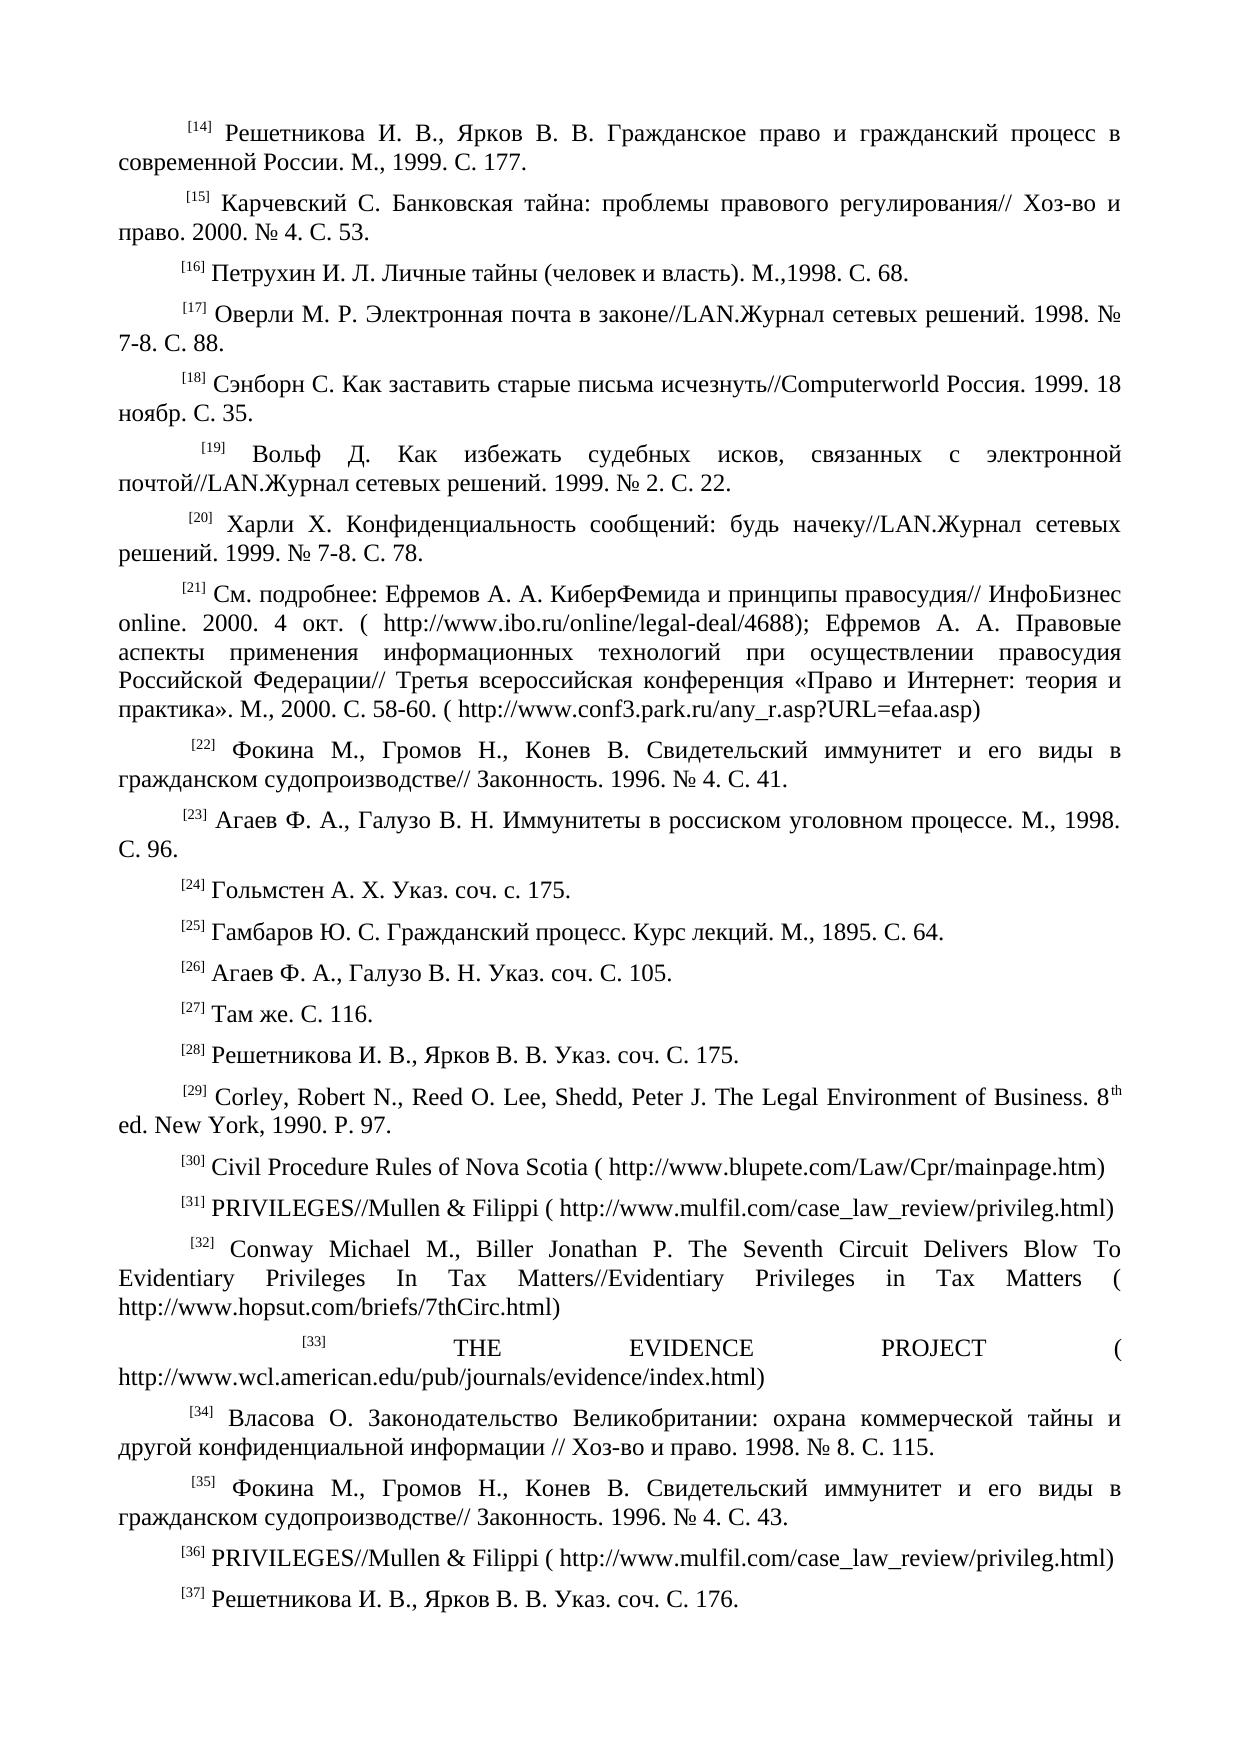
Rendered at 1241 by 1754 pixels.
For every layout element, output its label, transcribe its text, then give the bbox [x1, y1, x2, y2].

text [29] Corley, Robert N., Reed O. Lee, Shedd, Peter J. The Legal Environment of Business. 8th ed. New York, 1990. P. 97. [118, 1082, 1122, 1139]
text [21] См. подробнее: Ефремов А. А. КиберФемида и принципы правосудия// ИнфоБизнес online. 2000. 4 окт. ( http://www.ibo.ru/online/legal-deal/4688); Ефремов А. А. Правовые аспекты применения информационных технологий при осуществлении правосудия Российской Федерации// Третья всероссийская конференция «Право и Интернет: теория и практика». М., 2000. С. 58-60. ( http://www.conf3.park.ru/any_r.asp?URL=efaa.asp) [118, 579, 1122, 723]
text [20] Харли Х. Конфиденциальность сообщений: будь начеку//LAN.Журнал сетевых решений. 1999. № 7-8. С. 78. [118, 509, 1122, 567]
text [31] PRIVILEGES//Mullen & Filippi ( http://www.mulfil.com/case_law_review/privileg.html) [118, 1193, 1122, 1222]
text [28] Решетникова И. В., Ярков В. В. Указ. соч. С. 175. [118, 1041, 1122, 1069]
text [37] Решетникова И. В., Ярков В. В. Указ. соч. С. 176. [118, 1584, 1122, 1613]
text [27] Там же. С. 116. [118, 999, 1122, 1028]
text [30] Civil Procedure Rules of Nova Scotia ( http://www.blupete.com/Law/Cpr/mainpage.htm) [118, 1152, 1122, 1181]
text [18] Сэнборн С. Как заставить старые письма исчезнуть//Computerworld Россия. 1999. 18 ноябр. С. 35. [118, 369, 1122, 427]
text [32] Conway Michael M., Biller Jonathan P. The Seventh Circuit Delivers Blow To Evidentiary Privileges In Tax Matters//Evidentiary Privileges in Tax Matters ( http://www.hopsut.com/briefs/7thCirc.html) [118, 1234, 1122, 1321]
text [26] Агаев Ф. А., Галузо В. Н. Указ. соч. С. 105. [118, 958, 1122, 987]
text [22] Фокина М., Громов Н., Конев В. Свидетельский иммунитет и его виды в гражданском судопроизводстве// Законность. 1996. № 4. С. 41. [118, 736, 1122, 793]
text [16] Петрухин И. Л. Личные тайны (человек и власть). М.,1998. С. 68. [118, 258, 1122, 287]
text [35] Фокина М., Громов Н., Конев В. Свидетельский иммунитет и его виды в гражданском судопроизводстве// Законность. 1996. № 4. С. 43. [118, 1473, 1122, 1531]
text [19] Вольф Д. Как избежать судебных исков, связанных с электронной почтой//LAN.Журнал сетевых решений. 1999. № 2. С. 22. [118, 439, 1122, 497]
text [33] THE EVIDENCE PROJECT ( http://www.wcl.american.edu/pub/journals/evidence/index.html) [118, 1333, 1122, 1391]
text [24] Гольмстен А. Х. Указ. соч. с. 175. [118, 876, 1122, 904]
text [15] Карчевский С. Банковская тайна: проблемы правового регулирования// Хоз-во и право. 2000. № 4. С. 53. [118, 188, 1122, 246]
text [23] Агаев Ф. А., Галузо В. Н. Иммунитеты в россиском уголовном процессе. М., 1998. С. 96. [118, 806, 1122, 863]
text [25] Гамбаров Ю. С. Гражданский процесс. Курс лекций. М., 1895. С. 64. [118, 917, 1122, 946]
text [14] Решетникова И. В., Ярков В. В. Гражданское право и гражданский процесс в современной России. М., 1999. С. 177. [118, 118, 1122, 176]
text [17] Оверли М. Р. Электронная почта в законе//LAN.Журнал сетевых решений. 1998. № 7-8. С. 88. [118, 299, 1122, 357]
text [34] Власова О. Законодательство Великобритании: охрана коммерческой тайны и другой конфиденциальной информации // Хоз-во и право. 1998. № 8. С. 115. [118, 1403, 1122, 1461]
text [36] PRIVILEGES//Mullen & Filippi ( http://www.mulfil.com/case_law_review/privileg.html) [118, 1543, 1122, 1572]
